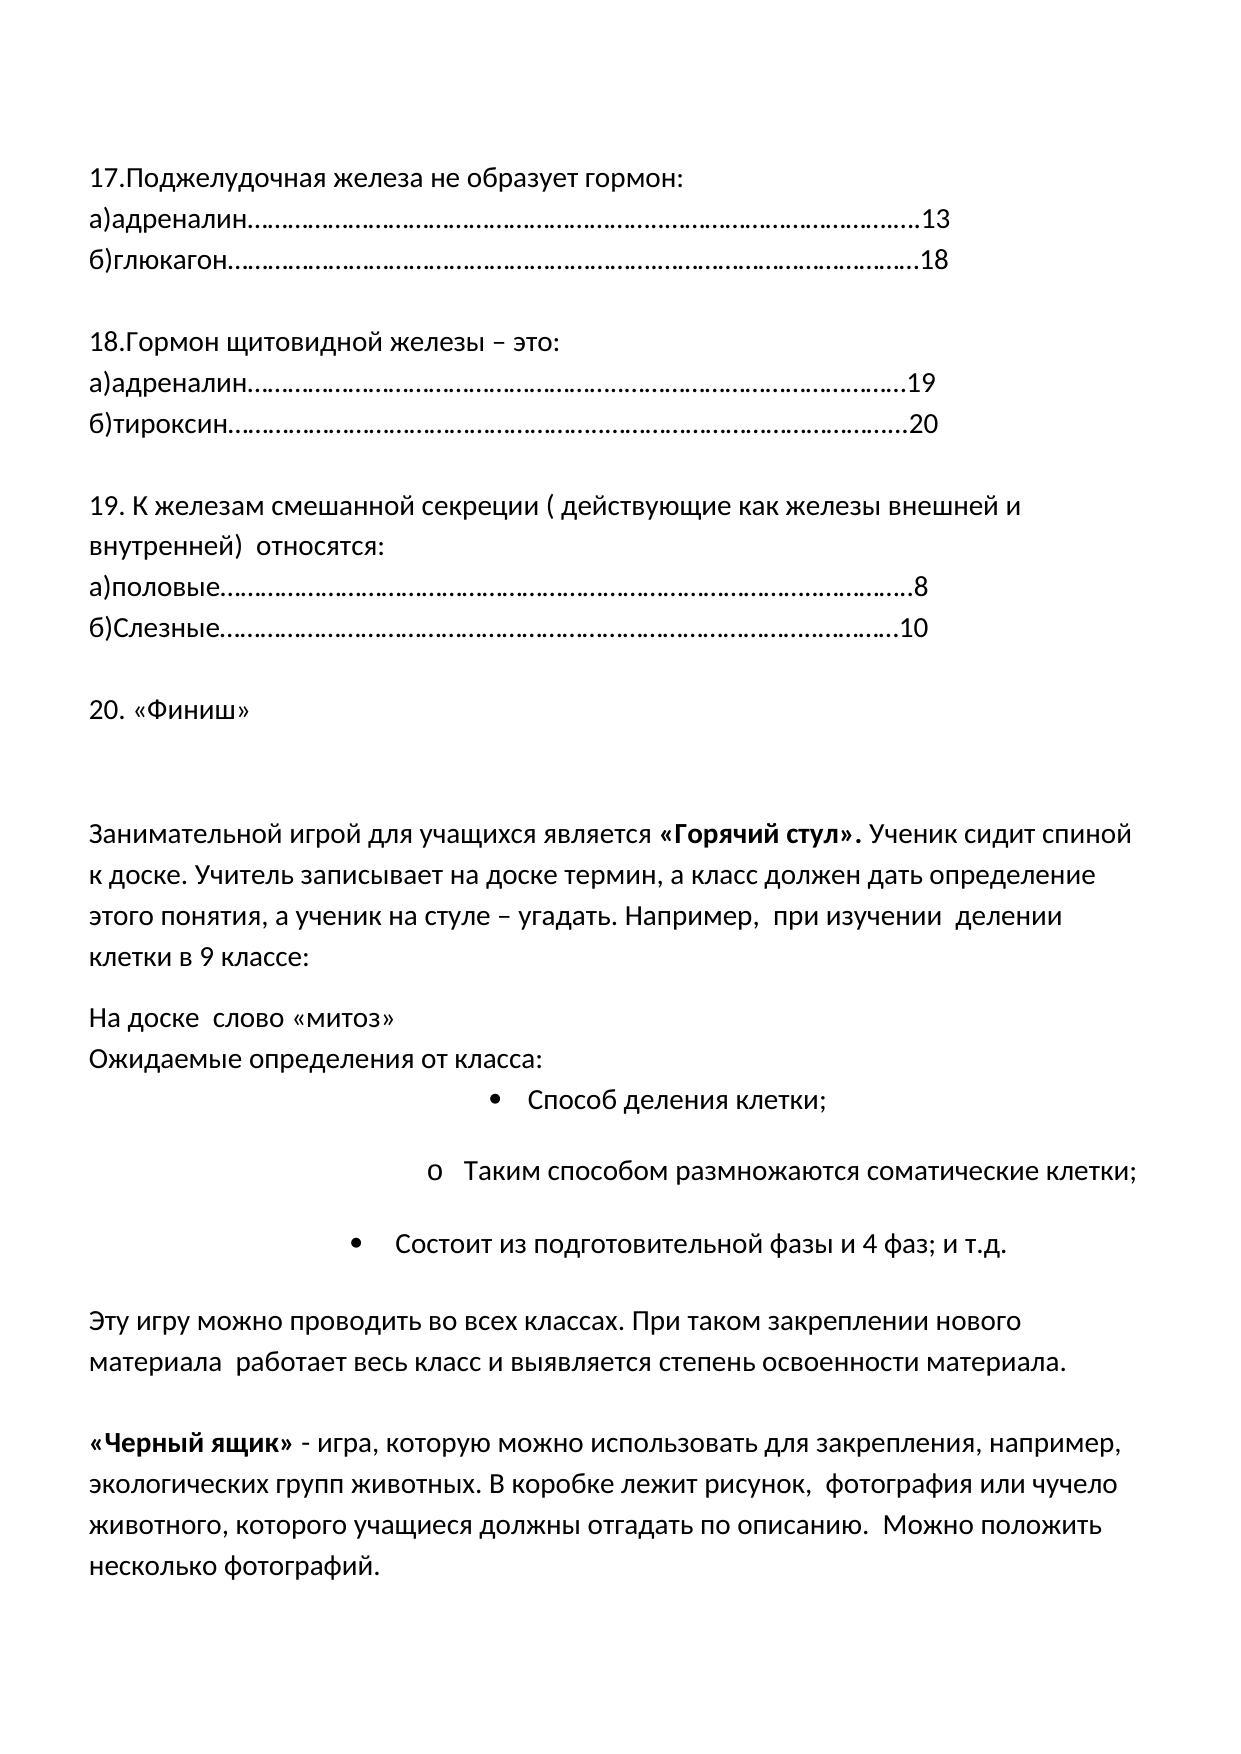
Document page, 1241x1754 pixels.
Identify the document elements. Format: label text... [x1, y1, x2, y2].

list Таким способом размножаются соматические клетки; [426, 1152, 1152, 1189]
text 19. К железам смешанной секреции ( действующие как железы внешней и внутренней) относятся: [89, 487, 1152, 563]
text На доске слово «митоз» [89, 999, 1152, 1035]
text а)адреналин………………………………………………..……………………………………19 [89, 364, 1152, 399]
text Ожидаемые определения от класса: [89, 1040, 1152, 1076]
text Эту игру можно проводить во всех классах. При таком закреплении нового материала работает весь класс и выявляется степень освоенности материала. [89, 1302, 1152, 1378]
text 18.Гормон щитовидной железы – это: [89, 323, 1152, 358]
list Состоит из подготовительной фазы и 4 фаз; и т.д. [351, 1225, 1152, 1261]
text 20. «Финиш» [89, 691, 1152, 727]
text б)тироксин………………………………………………..……………………………………...20 [89, 405, 1152, 440]
text а)адреналин……………………………………………………..…………………………….….13 [89, 200, 1152, 236]
text а)половые……………………………………………………………………………..…………..8 [89, 568, 1152, 604]
text 17.Поджелудочная железа не образует гормон: [89, 159, 1152, 195]
text Занимательной игрой для учащихся является «Горячий стул». Ученик сидит спиной к доске. Учитель записывает на доске термин, а класс должен дать определение этого понятия, а ученик на стуле – угадать. Например, при изучении делении клетки в 9 классе: [89, 815, 1152, 973]
list Способ деления клетки; [490, 1081, 1152, 1117]
text «Черный ящик» - игра, которую можно использовать для закрепления, например, экологических групп животных. В коробке лежит рисунок, фотография или чучело животного, которого учащиеся должны отгадать по описанию. Можно положить несколько фотографий. [89, 1424, 1152, 1583]
text б)глюкагон……………………………………………………….…………………………………18 [89, 241, 1152, 277]
text б)Слезные……………………………………………………………………………..…………10 [89, 609, 1152, 645]
